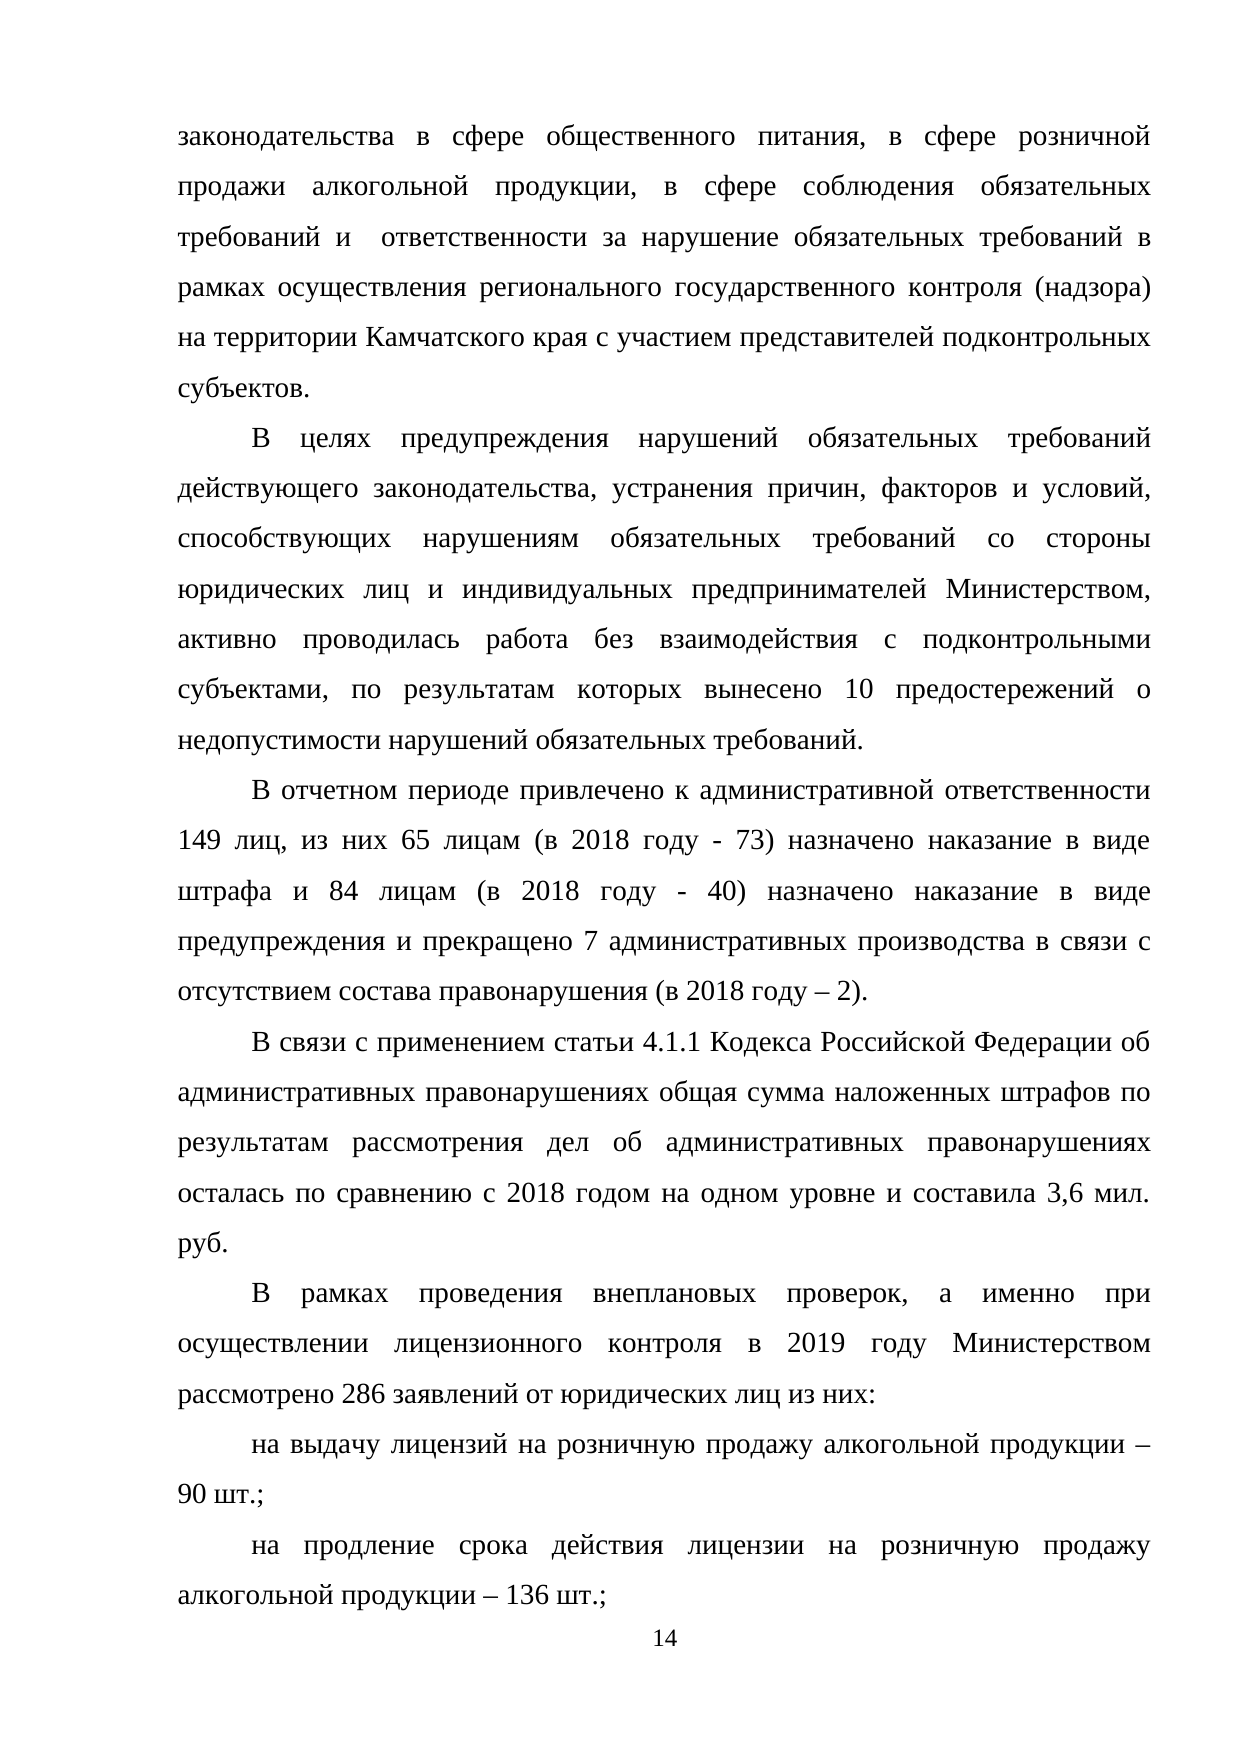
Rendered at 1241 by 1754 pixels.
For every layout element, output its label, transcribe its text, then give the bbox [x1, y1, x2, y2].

text В целях предупреждения нарушений обязательных требований действующего законодательства, устранения причин, факторов и условий, способствующих нарушениям обязательных требований со стороны юридических лиц и индивидуальных предпринимателей Министерством, активно проводилась работа без взаимодействия с подконтрольными субъектами, по результатам которых вынесено 10 предостережений о недопустимости нарушений обязательных требований. [177, 420, 1152, 755]
text на продление срока действия лицензии на розничную продажу алкогольной продукции – 136 шт.; [177, 1527, 1152, 1611]
text В отчетном периоде привлечено к административной ответственности 149 лиц, из них 65 лицам (в 2018 году - 73) назначено наказание в виде штрафа и 84 лицам (в 2018 году - 40) назначено наказание в виде предупреждения и прекращено 7 административных производства в связи с отсутствием состава правонарушения (в 2018 году – 2). [177, 772, 1152, 1007]
text В рамках проведения внеплановых проверок, а именно при осуществлении лицензионного контроля в 2019 году Министерством рассмотрено 286 заявлений от юридических лиц из них: [177, 1275, 1152, 1409]
text В связи с применением статьи 4.1.1 Кодекса Российской Федерации об административных правонарушениях общая сумма наложенных штрафов по результатам рассмотрения дел об административных правонарушениях осталась по сравнению с 2018 годом на одном уровне и составила 3,6 мил. руб. [177, 1024, 1152, 1258]
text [177, 118, 1152, 403]
text на выдачу лицензий на розничную продажу алкогольной продукции – 90 шт.; [177, 1426, 1152, 1510]
